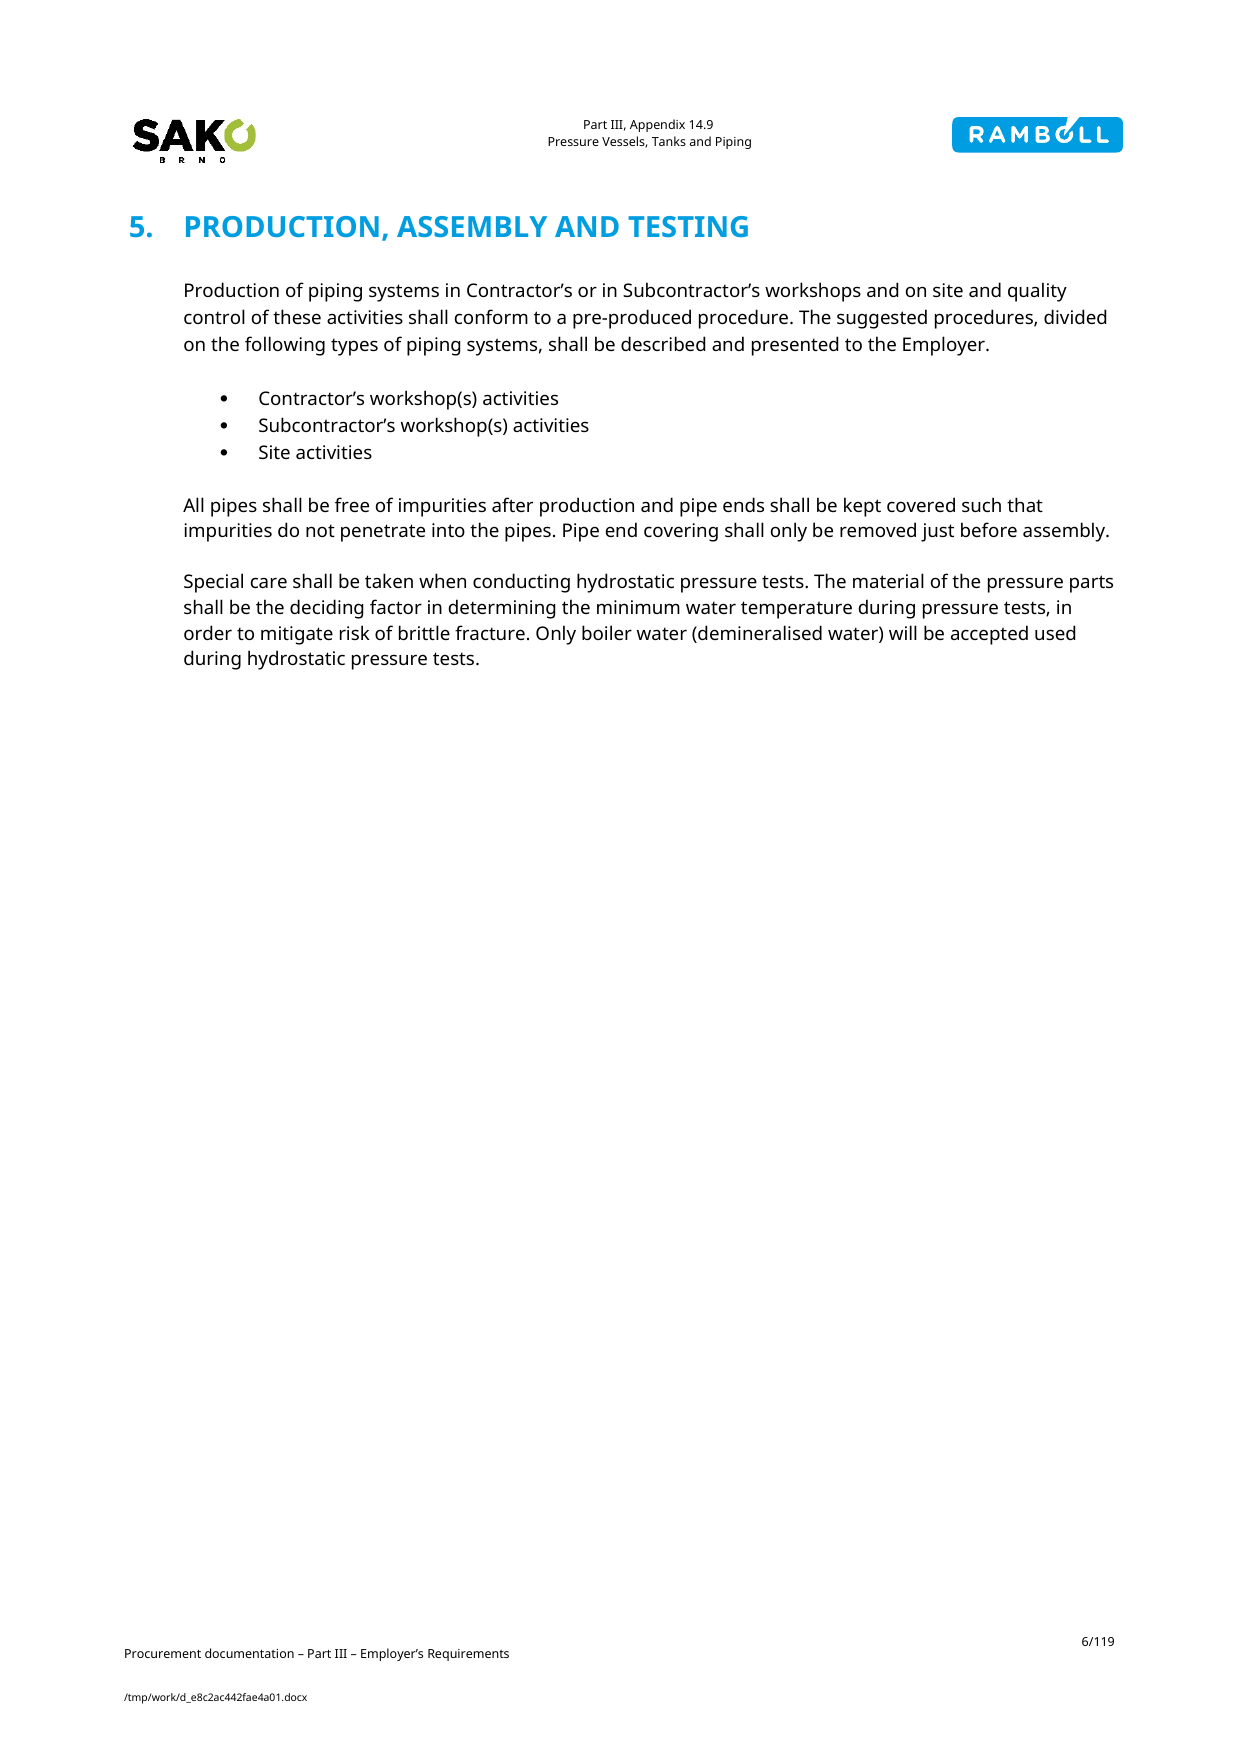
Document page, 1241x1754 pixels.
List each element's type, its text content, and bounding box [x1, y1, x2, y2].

list Site activities [221, 438, 1116, 465]
list Contractor’s workshop(s) activities [221, 384, 1116, 411]
text Special care shall be taken when conducting hydrostatic pressure tests. The material of the pressure parts shall be the deciding factor in determining the minimum water temperature during pressure tests, in order to mitigate risk of brittle fracture. Only boiler water (demineralised water) will be accepted used during hydrostatic pressure tests. [183, 569, 1116, 671]
list Subcontractor’s workshop(s) activities [221, 411, 1116, 438]
text All pipes shall be free of impurities after production and pipe ends shall be kept covered such that impurities do not penetrate into the pipes. Pipe end covering shall only be removed just before assembly. [183, 492, 1116, 543]
text Production of piping systems in Contractor’s or in Subcontractor’s workshops and on site and quality control of these activities shall conform to a pre-produced procedure. The suggested procedures, divided on the following types of piping systems, shall be described and presented to the Employer. [183, 276, 1116, 357]
subtitle Production, Assembly and Testing [153, 207, 1116, 246]
picture [132, 119, 256, 163]
